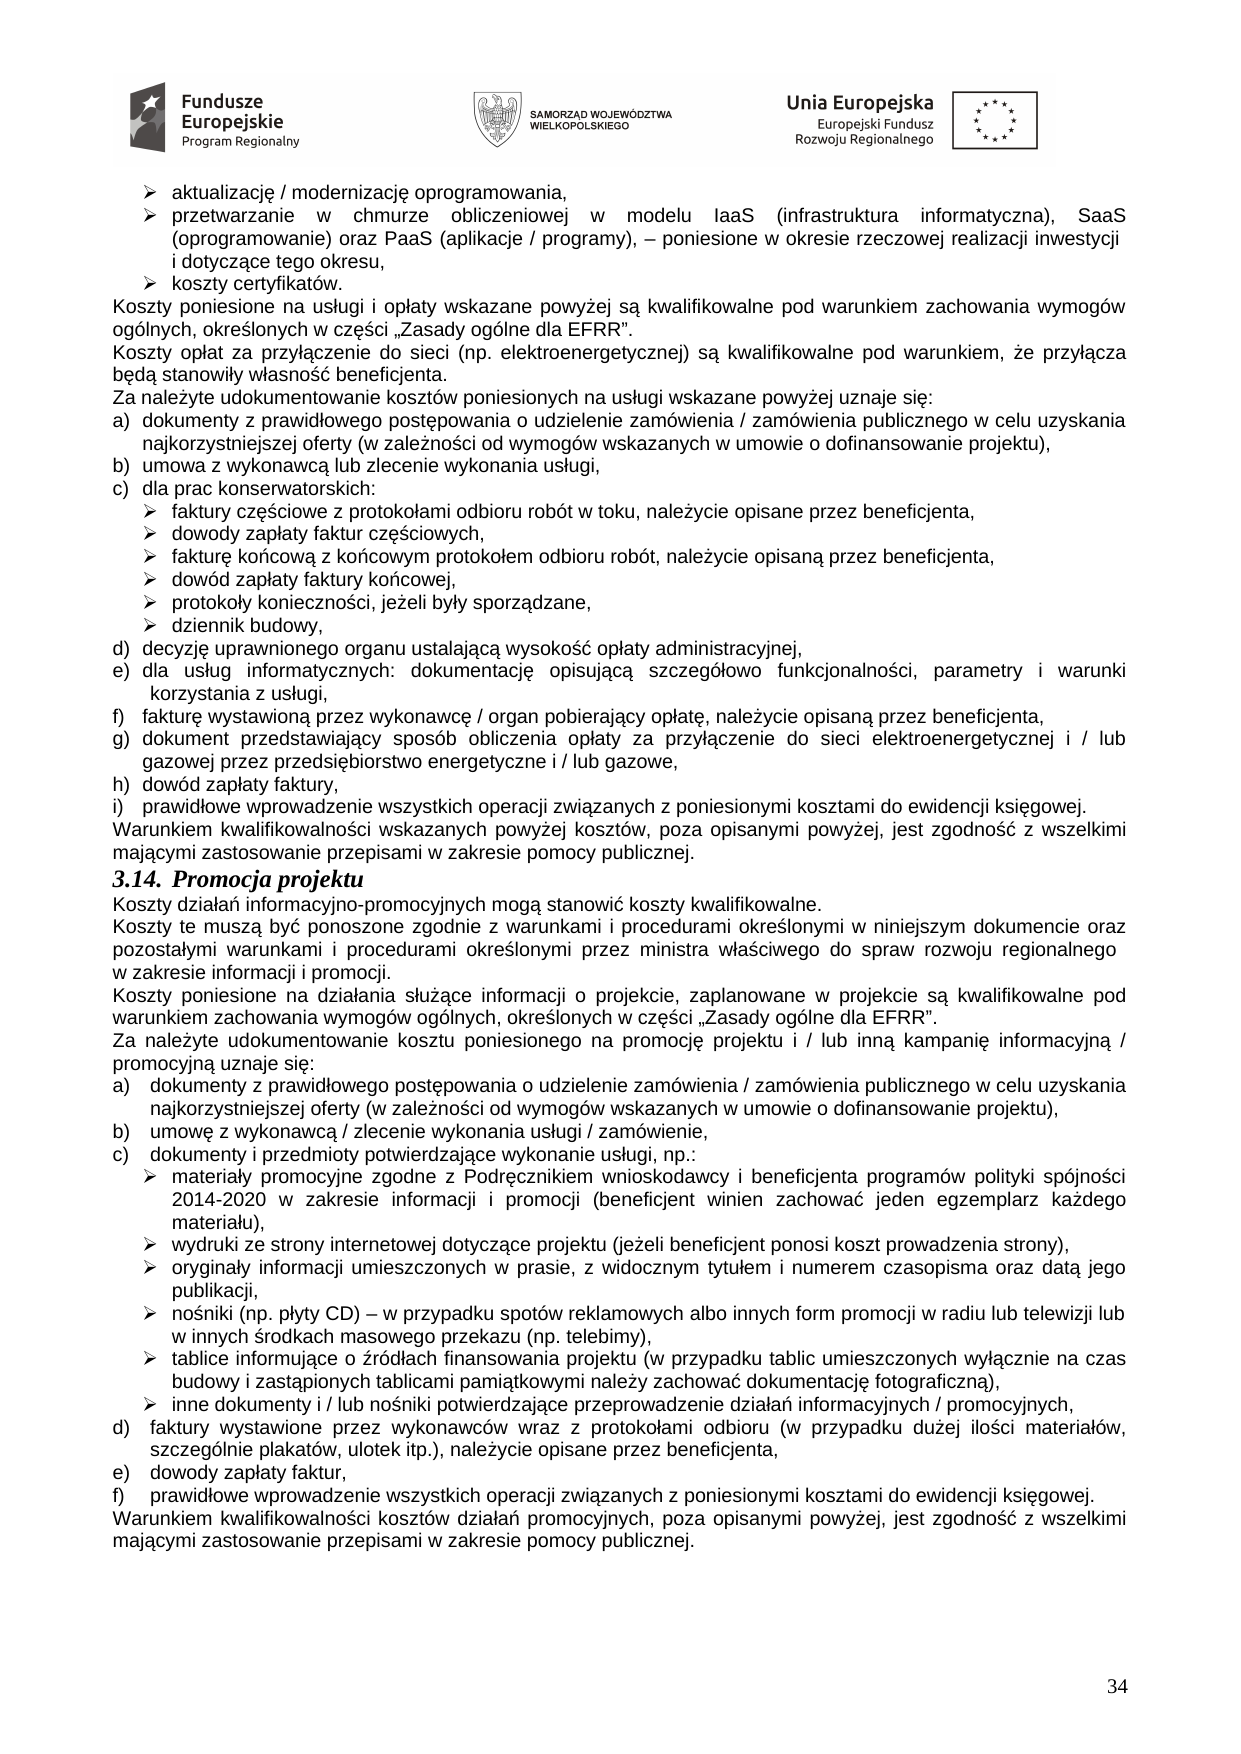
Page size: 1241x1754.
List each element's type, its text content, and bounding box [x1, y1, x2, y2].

list fakturę wystawioną przez wykonawcę / organ pobierający opłatę, należycie opisaną przez beneficjenta, [112, 704, 1128, 727]
text Koszty poniesione na usługi i opłaty wskazane powyżej są kwalifikowalne pod warunkiem zachowania wymogów ogólnych, określonych w części „Zasady ogólne dla EFRR”. [112, 295, 1128, 341]
list dokumenty z prawidłowego postępowania o udzielenie zamówienia / zamówienia publicznego w celu uzyskania najkorzystniejszej oferty (w zależności od wymogów wskazanych w umowie o dofinansowanie projektu), [112, 1074, 1128, 1120]
list przetwarzanie w chmurze obliczeniowej w modelu IaaS (infrastruktura informatyczna), SaaS (oprogramowanie) oraz PaaS (aplikacje / programy), – poniesione w okresie rzeczowej realizacji inwestycji i dotyczące tego okresu, [142, 204, 1128, 272]
subtitle Promocja projektu [112, 863, 1128, 893]
list koszty certyfikatów. [142, 272, 1128, 295]
text Warunkiem kwalifikowalności wskazanych powyżej kosztów, poza opisanymi powyżej, jest zgodność z wszelkimi mającymi zastosowanie przepisami w zakresie pomocy publicznej. [112, 818, 1128, 863]
list faktury częściowe z protokołami odbioru robót w toku, należycie opisane przez beneficjenta, [142, 499, 1128, 522]
list dla usług informatycznych: dokumentację opisującą szczegółowo funkcjonalności, parametry i warunki korzystania z usługi, [112, 659, 1128, 704]
list dokumenty i przedmioty potwierdzające wykonanie usługi, np.: [112, 1142, 1128, 1165]
text Koszty opłat za przyłączenie do sieci (np. elektroenergetycznej) są kwalifikowalne pod warunkiem, że przyłącza będą stanowiły własność beneficjenta. [112, 341, 1128, 386]
list prawidłowe wprowadzenie wszystkich operacji związanych z poniesionymi kosztami do ewidencji księgowej. [112, 1484, 1128, 1506]
text Warunkiem kwalifikowalności kosztów działań promocyjnych, poza opisanymi powyżej, jest zgodność z wszelkimi mającymi zastosowanie przepisami w zakresie pomocy publicznej. [112, 1506, 1128, 1552]
list dowody zapłaty faktur częściowych, [142, 522, 1128, 545]
list umowę z wykonawcą / zlecenie wykonania usługi / zamówienie, [112, 1120, 1128, 1142]
list protokoły konieczności, jeżeli były sporządzane, [142, 591, 1128, 613]
list wydruki ze strony internetowej dotyczące projektu (jeżeli beneficjent ponosi koszt prowadzenia strony), [142, 1233, 1128, 1256]
list decyzję uprawnionego organu ustalającą wysokość opłaty administracyjnej, [112, 636, 1128, 659]
picture [112, 73, 1056, 167]
list aktualizację / modernizację oprogramowania, [142, 181, 1128, 204]
list dowód zapłaty faktury końcowej, [142, 568, 1128, 591]
list dowody zapłaty faktur, [112, 1461, 1128, 1484]
list tablice informujące o źródłach finansowania projektu (w przypadku tablic umieszczonych wyłącznie na czas budowy i zastąpionych tablicami pamiątkowymi należy zachować dokumentację fotograficzną), [142, 1347, 1128, 1393]
text Za należyte udokumentowanie kosztów poniesionych na usługi wskazane powyżej uznaje się: [112, 386, 1128, 409]
list dziennik budowy, [142, 613, 1128, 636]
list dowód zapłaty faktury, [112, 773, 1128, 795]
list nośniki (np. płyty CD) – w przypadku spotów reklamowych albo innych form promocji w radiu lub telewizji lub w innych środkach masowego przekazu (np. telebimy), [142, 1302, 1128, 1347]
text Koszty te muszą być ponoszone zgodnie z warunkami i procedurami określonymi w niniejszym dokumencie oraz pozostałymi warunkami i procedurami określonymi przez ministra właściwego do spraw rozwoju regionalnego w zakresie informacji i promocji. [112, 915, 1128, 983]
list faktury wystawione przez wykonawców wraz z protokołami odbioru (w przypadku dużej ilości materiałów, szczególnie plakatów, ulotek itp.), należycie opisane przez beneficjenta, [112, 1416, 1128, 1461]
text Koszty działań informacyjno-promocyjnych mogą stanowić koszty kwalifikowalne. [112, 893, 1128, 915]
text Za należyte udokumentowanie kosztu poniesionego na promocję projektu i / lub inną kampanię informacyjną / promocyjną uznaje się: [112, 1029, 1128, 1074]
list dla prac konserwatorskich: [112, 477, 1128, 499]
text Koszty poniesione na działania służące informacji o projekcie, zaplanowane w projekcie są kwalifikowalne pod warunkiem zachowania wymogów ogólnych, określonych w części „Zasady ogólne dla EFRR”. [112, 983, 1128, 1029]
list oryginały informacji umieszczonych w prasie, z widocznym tytułem i numerem czasopisma oraz datą jego publikacji, [142, 1256, 1128, 1302]
list fakturę końcową z końcowym protokołem odbioru robót, należycie opisaną przez beneficjenta, [142, 545, 1128, 568]
list inne dokumenty i / lub nośniki potwierdzające przeprowadzenie działań informacyjnych / promocyjnych, [142, 1393, 1128, 1416]
list materiały promocyjne zgodne z Podręcznikiem wnioskodawcy i beneficjenta programów polityki spójności 2014-2020 w zakresie informacji i promocji (beneficjent winien zachować jeden egzemplarz każdego materiału), [142, 1165, 1128, 1233]
list dokument przedstawiający sposób obliczenia opłaty za przyłączenie do sieci elektroenergetycznej i / lub gazowej przez przedsiębiorstwo energetyczne i / lub gazowe, [112, 727, 1128, 773]
list umowa z wykonawcą lub zlecenie wykonania usługi, [112, 454, 1128, 477]
list prawidłowe wprowadzenie wszystkich operacji związanych z poniesionymi kosztami do ewidencji księgowej. [112, 795, 1128, 818]
list dokumenty z prawidłowego postępowania o udzielenie zamówienia / zamówienia publicznego w celu uzyskania najkorzystniejszej oferty (w zależności od wymogów wskazanych w umowie o dofinansowanie projektu), [112, 409, 1128, 454]
